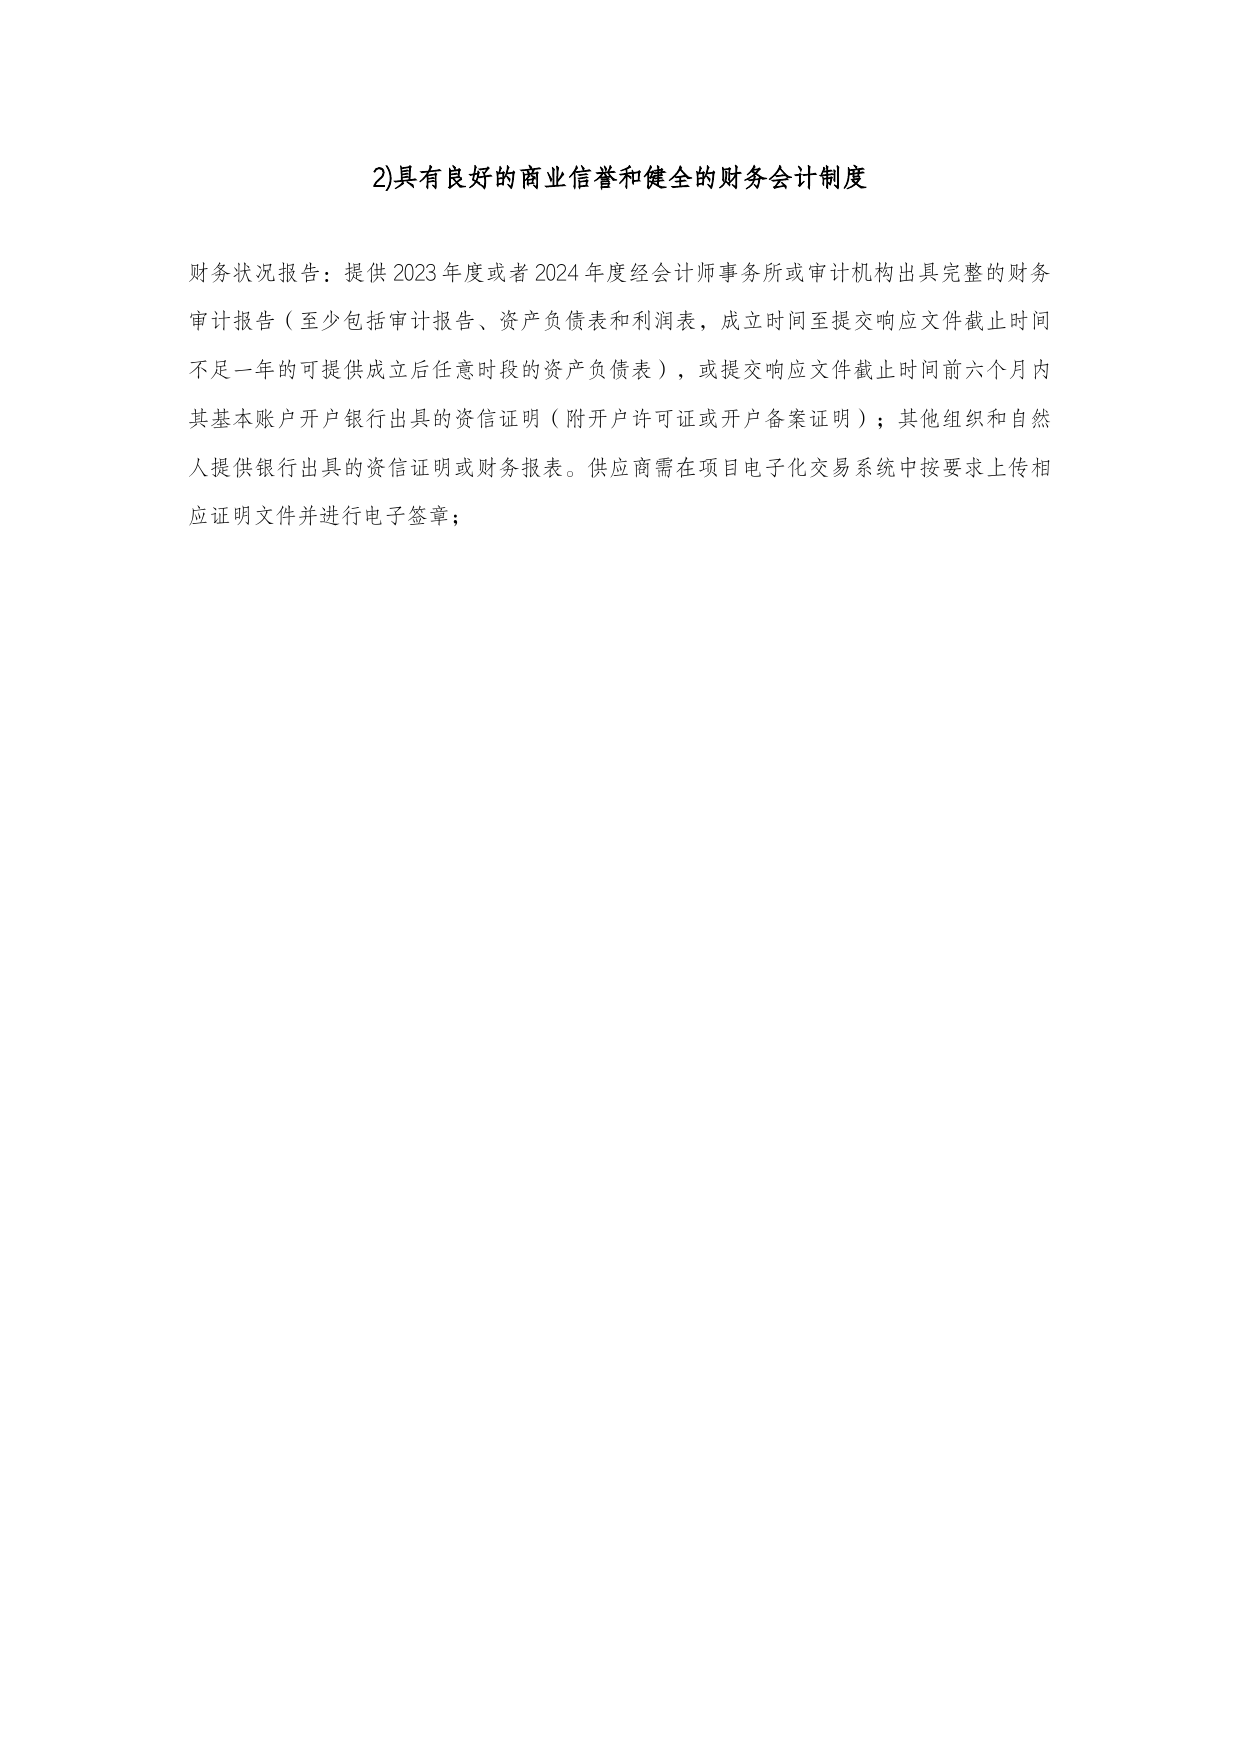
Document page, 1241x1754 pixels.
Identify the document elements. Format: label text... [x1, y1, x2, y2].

text 2)具有良好的商业信誉和健全的财务会计制度 [187, 162, 1053, 194]
text 财务状况报告：提供2023年度或者2024年度经会计师事务所或审计机构出具完整的财务审计报告（至少包括审计报告、资产负债表和利润表，成立时间至提交响应文件截止时间不足一年的可提供成立后任意时段的资产负债表），或提交响应文件截止时间前六个月内其基本账户开户银行出具的资信证明（附开户许可证或开户备案证明）；其他组织和自然人提供银行出具的资信证明或财务报表。供应商需在项目电子化交易系统中按要求上传相应证明文件并进行电子签章； [187, 257, 1053, 533]
